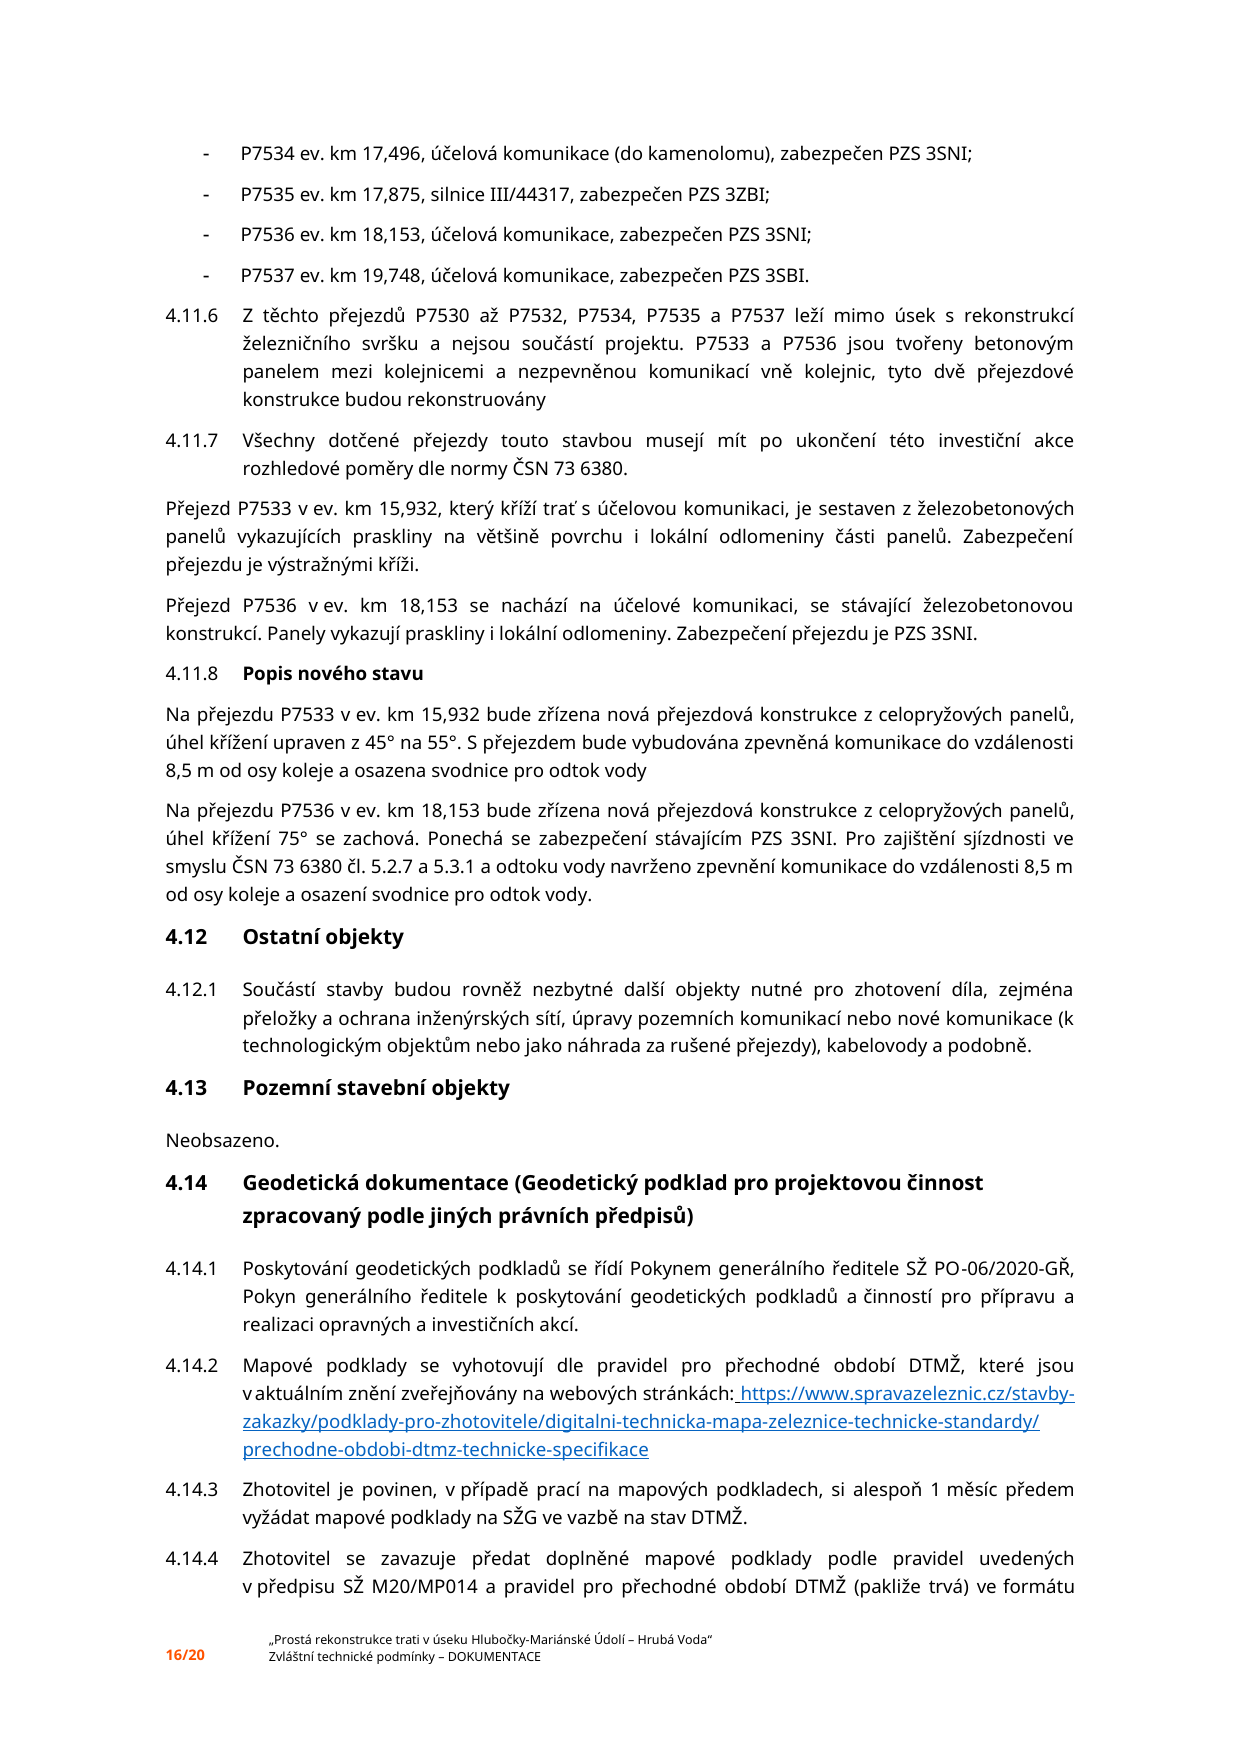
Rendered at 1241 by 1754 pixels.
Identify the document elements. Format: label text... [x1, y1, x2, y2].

text Popis nového stavu [165, 661, 1075, 686]
text Neobsazeno. [165, 1128, 1075, 1153]
text Pozemní stavební objekty [165, 1073, 1075, 1102]
list Přejezd P7536 v ev. km 18,153 se nachází na účelové komunikaci, se stávající železobetonovou konstrukcí. Panely vykazují praskliny i lokální odlomeniny. Zabezpečení přejezdu je PZS 3SNI. [165, 592, 1075, 646]
text Geodetická dokumentace (Geodetický podklad pro projektovou činnost zpracovaný podle jiných právních předpisů) [165, 1168, 1075, 1229]
text Všechny dotčené přejezdy touto stavbou musejí mít po ukončení této investiční akce rozhledové poměry dle normy ČSN 73 6380. [165, 427, 1075, 481]
list Na přejezdu P7536 v ev. km 18,153 bude zřízena nová přejezdová konstrukce z celopryžových panelů, úhel křížení 75° se zachová. Ponechá se zabezpečení stávajícím PZS 3SNI. Pro zajištění sjízdnosti ve smyslu ČSN 73 6380 čl. 5.2.7 a 5.3.1 a odtoku vody navrženo zpevnění komunikace do vzdálenosti 8,5 m od osy koleje a osazení svodnice pro odtok vody. [165, 798, 1075, 907]
list Na přejezdu P7533 v ev. km 15,932 bude zřízena nová přejezdová konstrukce z celopryžových panelů, úhel křížení upraven z 45° na 55°. S přejezdem bude vybudována zpevněná komunikace do vzdálenosti 8,5 m od osy koleje a osazena svodnice pro odtok vody [165, 701, 1075, 783]
text Ostatní objekty [165, 922, 1075, 951]
list P7537 ev. km 19,748, účelová komunikace, zabezpečen PZS 3SBI. [203, 262, 1075, 287]
text Zhotovitel je povinen, v případě prací na mapových podkladech, si alespoň 1 měsíc předem vyžádat mapové podklady na SŽG ve vazbě na stav DTMŽ. [165, 1477, 1075, 1530]
list P7536 ev. km 18,153, účelová komunikace, zabezpečen PZS 3SNI; [203, 221, 1075, 247]
text Součástí stavby budou rovněž nezbytné další objekty nutné pro zhotovení díla, zejména přeložky a ochrana inženýrských sítí, úpravy pozemních komunikací nebo nové komunikace (k technologickým objektům nebo jako náhrada za rušené přejezdy), kabelovody a podobně. [165, 977, 1075, 1058]
list Přejezd P7533 v ev. km 15,932, který kříží trať s účelovou komunikaci, je sestaven z železobetonových panelů vykazujících praskliny na většině povrchu i lokální odlomeniny části panelů. Zabezpečení přejezdu je výstražnými kříži. [165, 496, 1075, 577]
text Mapové podklady se vyhotovují dle pravidel pro přechodné období DTMŽ, které jsou v aktuálním znění zveřejňovány na webových stránkách: https://www.spravazeleznic.cz/stavby-zakazky/podklady-pro-zhotovitele/digitalni-technicka-mapa-zeleznice-technicke-standardy/prechodne-obdobi-dtmz-technicke-specifikace [165, 1352, 1075, 1462]
list P7534 ev. km 17,496, účelová komunikace (do kamenolomu), zabezpečen PZS 3SNI; [203, 140, 1075, 166]
text Poskytování geodetických podkladů se řídí Pokynem generálního ředitele SŽ PO-06/2020-GŘ, Pokyn generálního ředitele k poskytování geodetických podkladů a činností pro přípravu a realizaci opravných a investičních akcí. [165, 1255, 1075, 1337]
list P7535 ev. km 17,875, silnice III/44317, zabezpečen PZS 3ZBI; [203, 181, 1075, 206]
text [165, 1545, 1075, 1599]
text Z těchto přejezdů P7530 až P7532, P7534, P7535 a P7537 leží mimo úsek s rekonstrukcí železničního svršku a nejsou součástí projektu. P7533 a P7536 jsou tvořeny betonovým panelem mezi kolejnicemi a nezpevněnou komunikací vně kolejnic, tyto dvě přejezdové konstrukce budou rekonstruovány [165, 302, 1075, 412]
